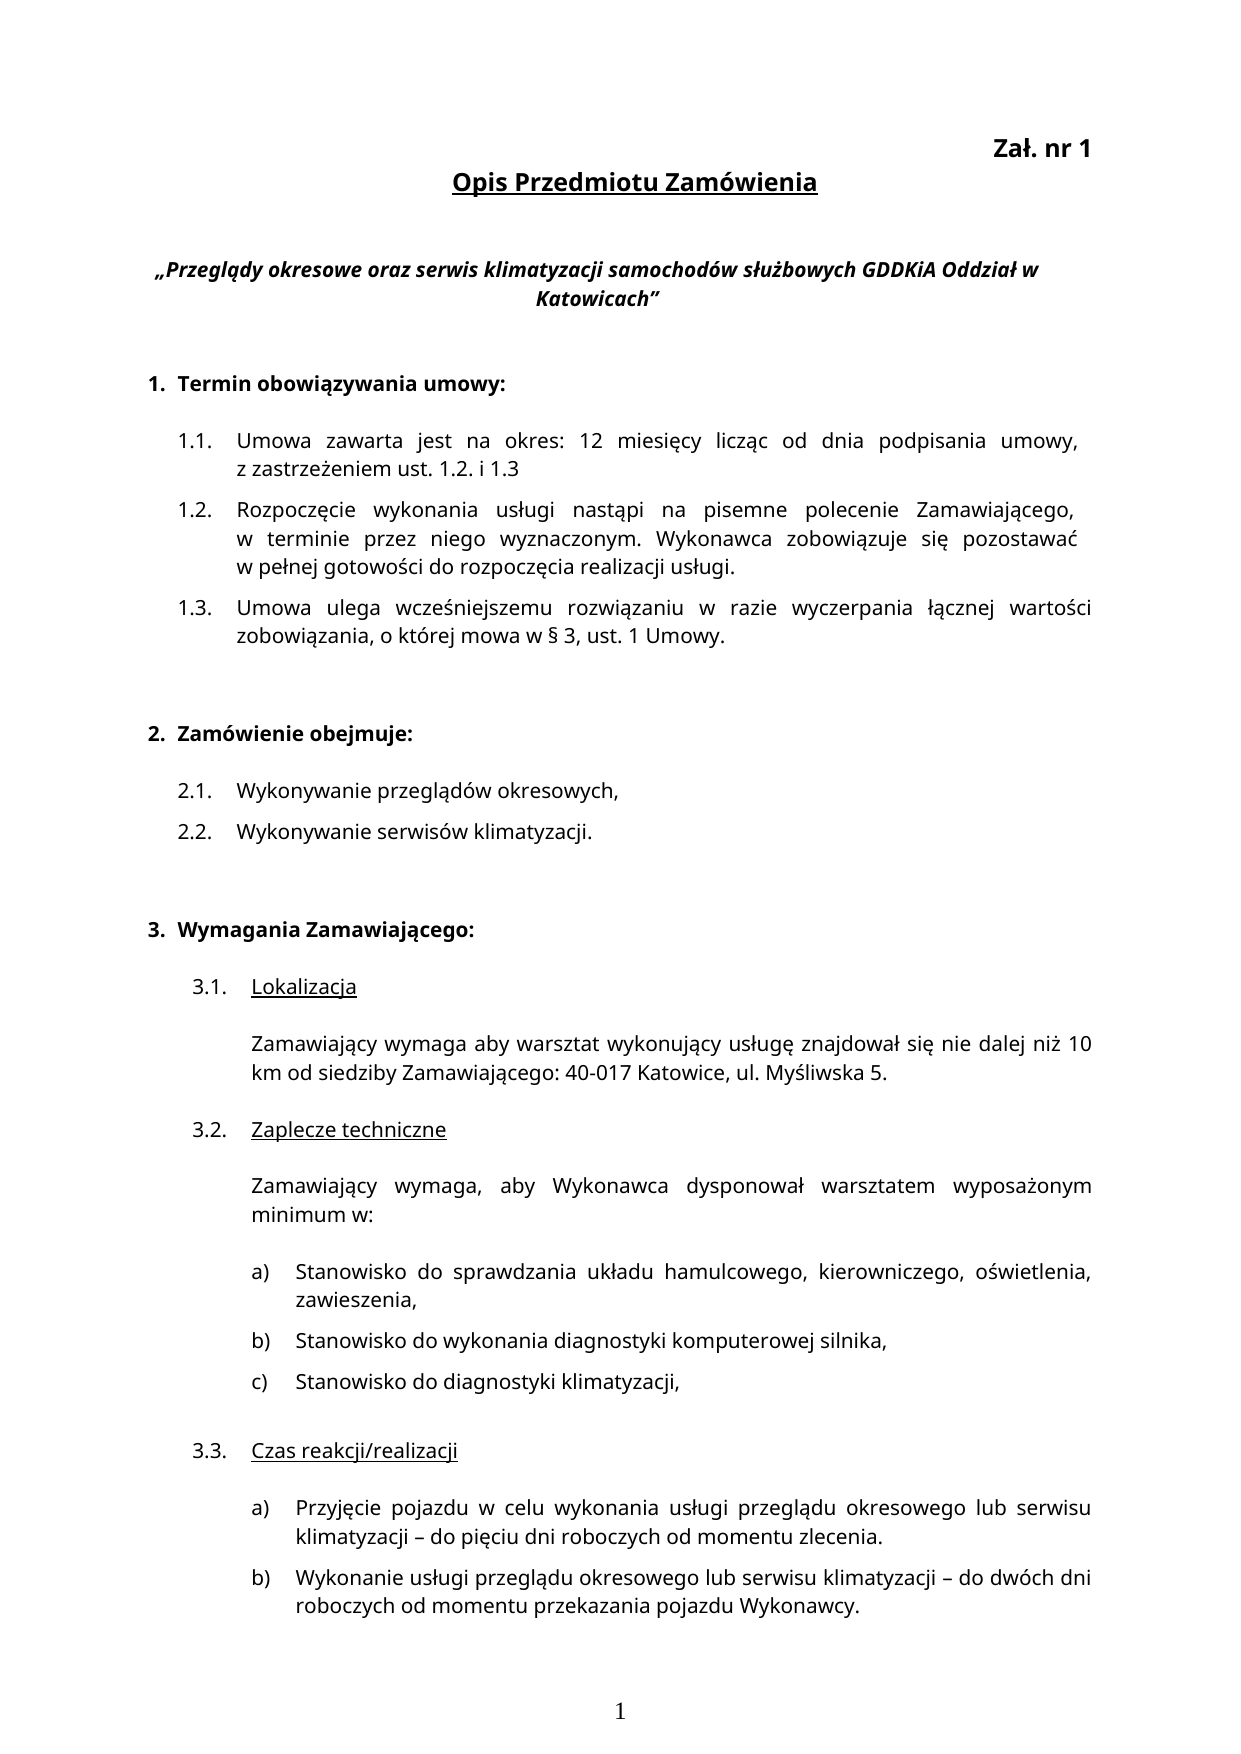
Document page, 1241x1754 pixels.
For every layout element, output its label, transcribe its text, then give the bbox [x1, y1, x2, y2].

list Stanowisko do wykonania diagnostyki komputerowej silnika, [251, 1326, 1093, 1355]
list Wykonywanie serwisów klimatyzacji. [177, 817, 1093, 846]
list Przyjęcie pojazdu w celu wykonania usługi przeglądu okresowego lub serwisu klimatyzacji – do pięciu dni roboczych od momentu zlecenia. [251, 1493, 1093, 1550]
text „Przeglądy okresowe oraz serwis klimatyzacji samochodów służbowych GDDKiA Oddział w Katowicach” [103, 255, 1093, 312]
list Stanowisko do sprawdzania układu hamulcowego, kierowniczego, oświetlenia, zawieszenia, [251, 1257, 1093, 1314]
text Zamawiający wymaga, aby Wykonawca dysponował warsztatem wyposażonym minimum w: [251, 1172, 1093, 1228]
list Zamówienie obejmuje: [148, 719, 1093, 748]
list Wykonanie usługi przeglądu okresowego lub serwisu klimatyzacji – do dwóch dni roboczych od momentu przekazania pojazdu Wykonawcy. [251, 1563, 1093, 1620]
list Termin obowiązywania umowy: [148, 369, 1093, 398]
list Umowa zawarta jest na okres: 12 miesięcy licząc od dnia podpisania umowy, z zastrzeżeniem ust. 1.2. i 1.3 [177, 426, 1093, 483]
text Opis Przedmiotu Zamówienia [177, 164, 1093, 198]
text Zał. nr 1 [177, 130, 1093, 164]
list Wykonywanie przeglądów okresowych, [177, 776, 1093, 805]
list Wymagania Zamawiającego: [148, 915, 1093, 944]
list Rozpoczęcie wykonania usługi nastąpi na pisemne polecenie Zamawiającego, w terminie przez niego wyznaczonym. Wykonawca zobowiązuje się pozostawać w pełnej gotowości do rozpoczęcia realizacji usługi. [177, 495, 1093, 581]
list Zaplecze techniczne [192, 1115, 1093, 1143]
text Zamawiający wymaga aby warsztat wykonujący usługę znajdował się nie dalej niż 10 km od siedziby Zamawiającego: 40-017 Katowice, ul. Myśliwska 5. [192, 1029, 1093, 1086]
list Lokalizacja [192, 972, 1093, 1001]
list Stanowisko do diagnostyki klimatyzacji, [251, 1367, 1093, 1396]
list Umowa ulega wcześniejszemu rozwiązaniu w razie wyczerpania łącznej wartości zobowiązania, o której mowa w § 3, ust. 1 Umowy. [177, 593, 1093, 650]
list Czas reakcji/realizacji [192, 1437, 1093, 1465]
